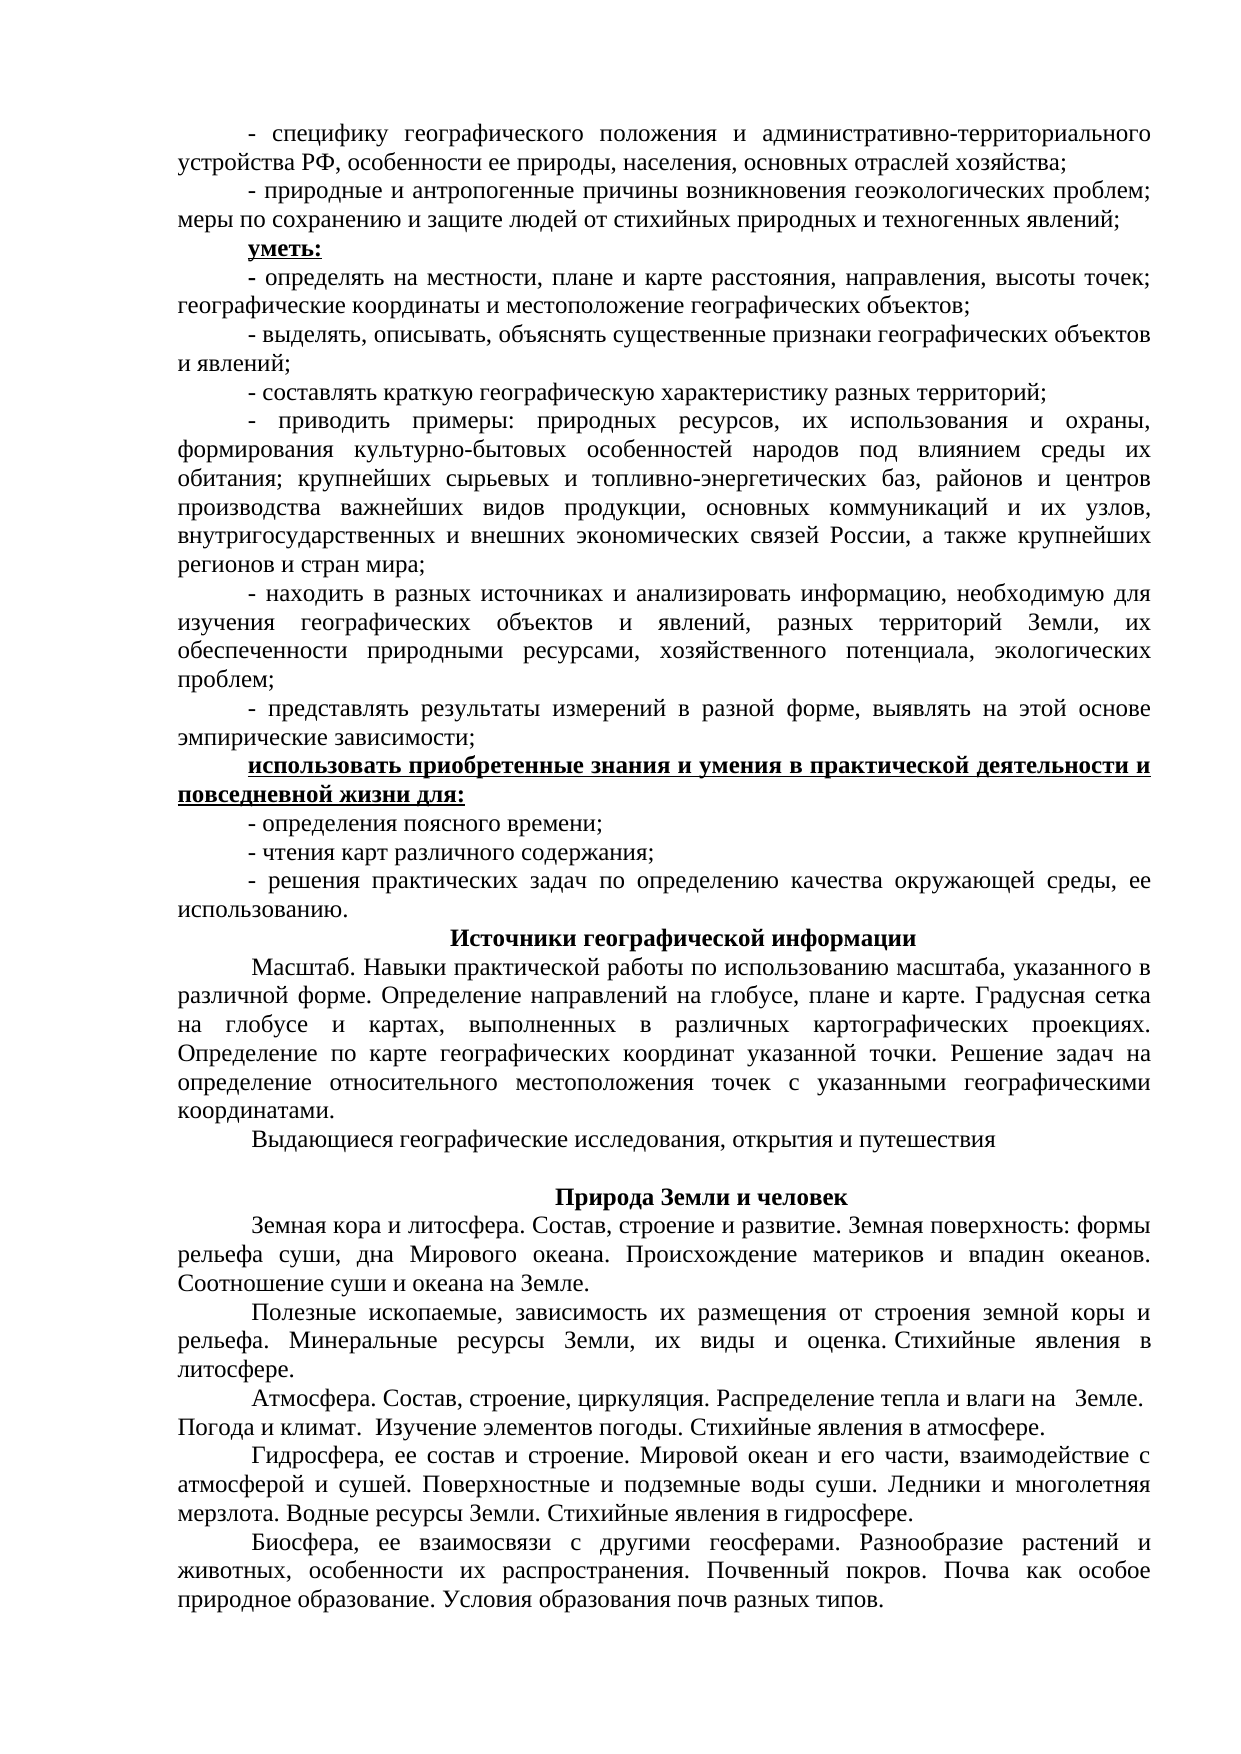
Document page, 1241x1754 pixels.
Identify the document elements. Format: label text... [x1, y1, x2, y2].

text - составлять краткую географическую характеристику разных территорий; [177, 377, 1152, 406]
text Выдающиеся географические исследования, открытия и путешествия [177, 1124, 1152, 1153]
text - определения поясного времени; [177, 808, 1152, 837]
text Биосфера, ее взаимосвязи с другими геосферами. Разнообразие растений и животных, особенности их распространения. Почвенный покров. Почва как особое природное образование. Условия образования почв разных типов. [177, 1527, 1152, 1613]
text использовать приобретенные знания и умения в практической деятельности и повседневной жизни для: [177, 751, 1152, 808]
text Масштаб. Навыки практической работы по использованию масштаба, указанного в различной форме. Определение направлений на глобусе, плане и карте. Градусная сетка на глобусе и картах, выполненных в различных картографических проекциях. Определение по карте географических координат указанной точки. Решение задач на определение относительного местоположения точек с указанными географическими координатами. [177, 952, 1152, 1124]
text - чтения карт различного содержания; [177, 837, 1152, 866]
text Атмосфера. Состав, строение, циркуляция. Распределение тепла и влаги на Земле. Погода и климат. Изучение элементов погоды. Стихийные явления в атмосфере. [177, 1383, 1152, 1441]
text Природа Земли и человек [177, 1182, 1152, 1211]
text - находить в разных источниках и анализировать информацию, необходимую для изучения географических объектов и явлений, разных территорий Земли, их обеспеченности природными ресурсами, хозяйственного потенциала, экологических проблем; [177, 578, 1152, 693]
text - природные и антропогенные причины возникновения геоэкологических проблем; меры по сохранению и защите людей от стихийных природных и техногенных явлений; [177, 176, 1152, 233]
text - приводить примеры: природных ресурсов, их использования и охраны, формирования культурно-бытовых особенностей народов под влиянием среды их обитания; крупнейших сырьевых и топливно-энергетических баз, районов и центров производства важнейших видов продукции, основных коммуникаций и их узлов, внутригосударственных и внешних экономических связей России, а также крупнейших регионов и стран мира; [177, 406, 1152, 578]
text - специфику географического положения и административно-территориального устройства РФ, особенности ее природы, населения, основных отраслей хозяйства; [177, 118, 1152, 176]
text - представлять результаты измерений в разной форме, выявлять на этой основе эмпирические зависимости; [177, 693, 1152, 751]
text Гидросфера, ее состав и строение. Мировой океан и его части, взаимодействие с атмосферой и сушей. Поверхностные и подземные воды суши. Ледники и многолетняя мерзлота. Водные ресурсы Земли. Стихийные явления в гидросфере. [177, 1441, 1152, 1527]
text - определять на местности, плане и карте расстояния, направления, высоты точек; географические координаты и местоположение географических объектов; [177, 262, 1152, 319]
text Источники географической информации [215, 923, 1152, 952]
text Земная кора и литосфера. Состав, строение и развитие. Земная поверхность: формы рельефа суши, дна Мирового океана. Происхождение материков и впадин океанов. Соотношение суши и океана на Земле. [177, 1211, 1152, 1297]
text - решения практических задач по определению качества окружающей среды, ее использованию. [177, 866, 1152, 923]
text уметь: [177, 233, 1152, 262]
text Полезные ископаемые, зависимость их размещения от строения земной коры и рельефа. Минеральные ресурсы Земли, их виды и оценка. Стихийные явления в литосфере. [177, 1297, 1152, 1383]
text - выделять, описывать, объяснять существенные признаки географических объектов и явлений; [177, 319, 1152, 377]
